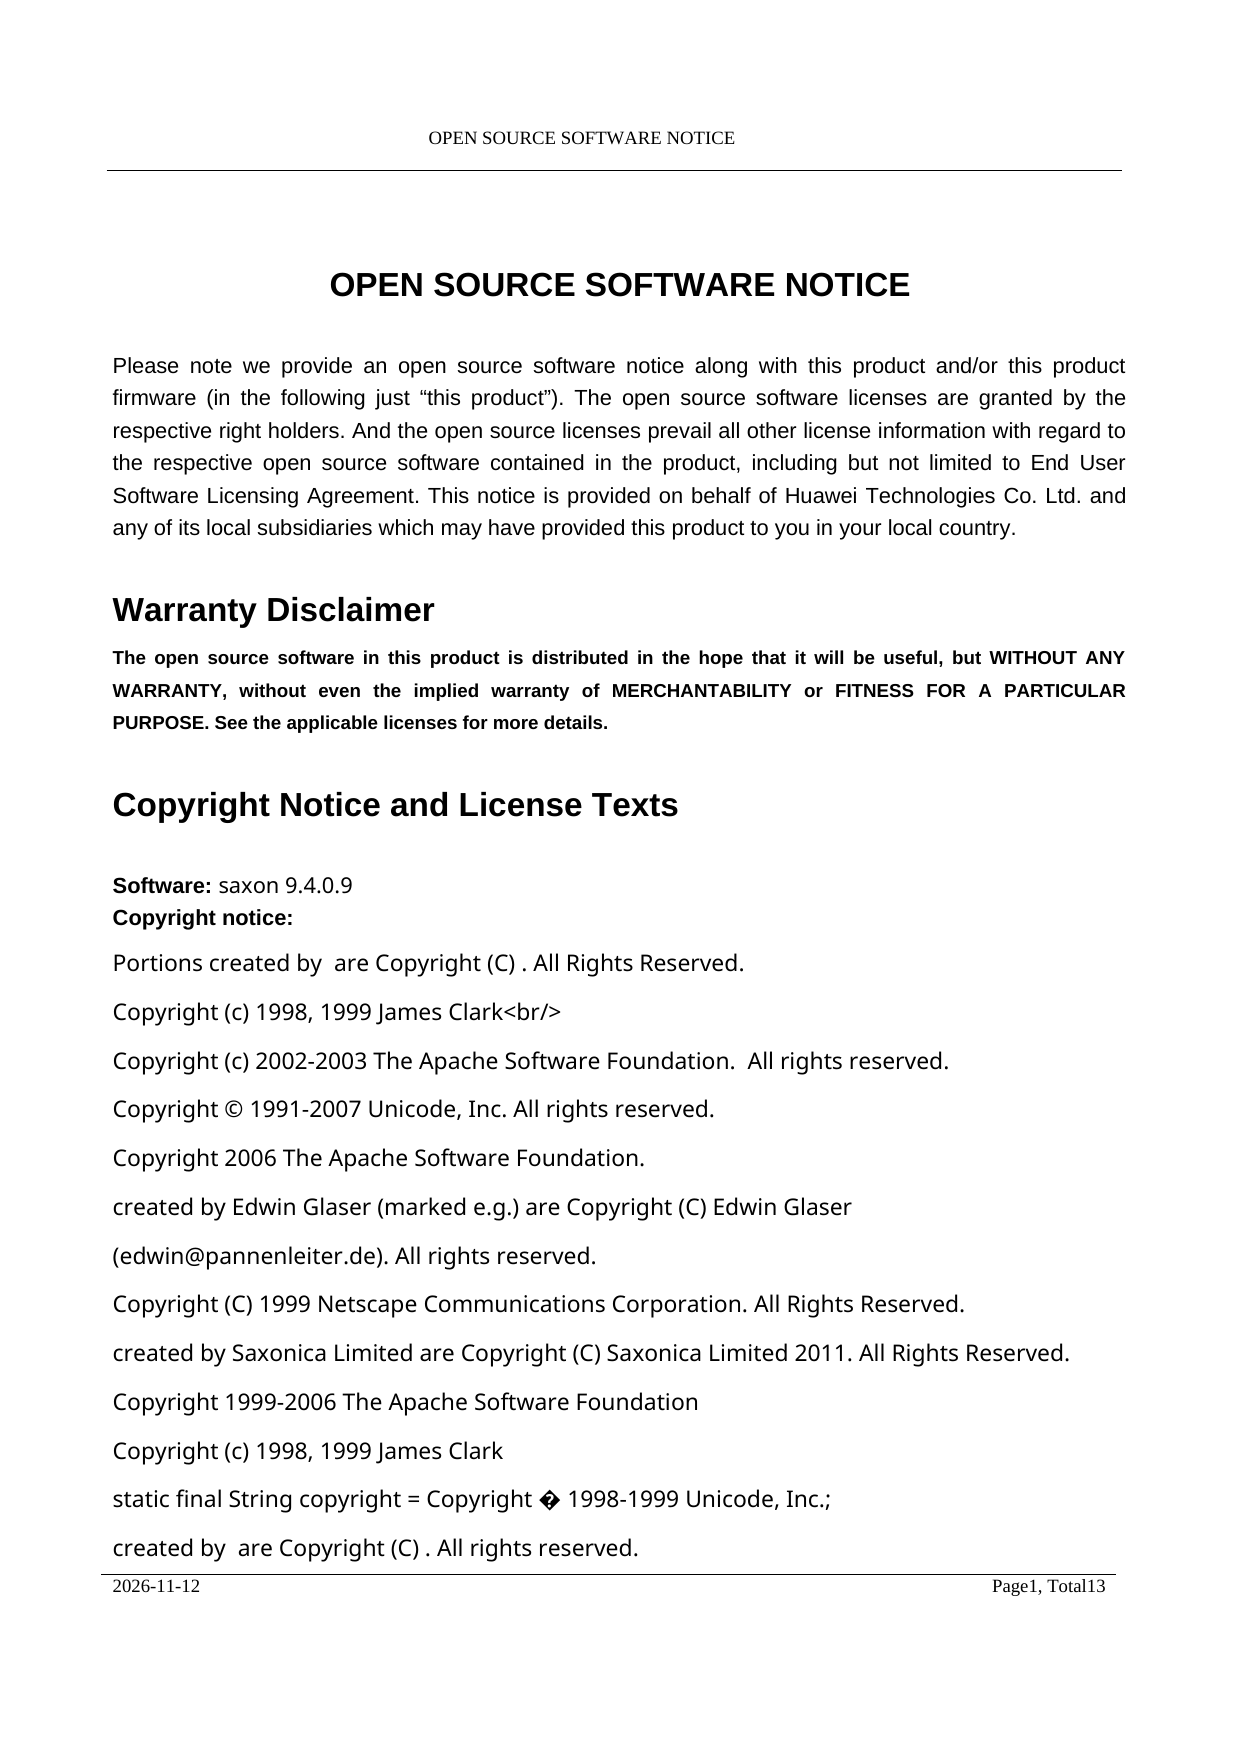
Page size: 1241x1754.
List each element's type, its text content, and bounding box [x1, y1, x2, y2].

text The open source software in this product is distributed in the hope that it will be useful, but WITHOUT ANY WARRANTY, without even the implied warranty of MERCHANTABILITY or FITNESS FOR A PARTICULAR PURPOSE. See the applicable licenses for more details. [112, 641, 1128, 739]
text Please note we provide an open source software notice along with this product and/or this product firmware (in the following just “this product”). The open source software licenses are granted by the respective right holders. And the open source licenses prevail all other license information with regard to the respective open source software contained in the product, including but not limited to End User Software Licensing Agreement. This notice is provided on behalf of Huawei Technologies Co. Ltd. and any of its local subsidiaries which may have provided this product to you in your local country. [112, 349, 1128, 544]
text Software: saxon 9.4.0.9 [112, 869, 1128, 901]
text OPEN SOURCE SOFTWARE NOTICE [112, 251, 1128, 316]
text Copyright Notice and License Texts [112, 771, 1128, 836]
text Copyright notice: [112, 901, 1128, 934]
text Warranty Disclaimer [112, 576, 1128, 641]
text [112, 947, 1128, 1564]
